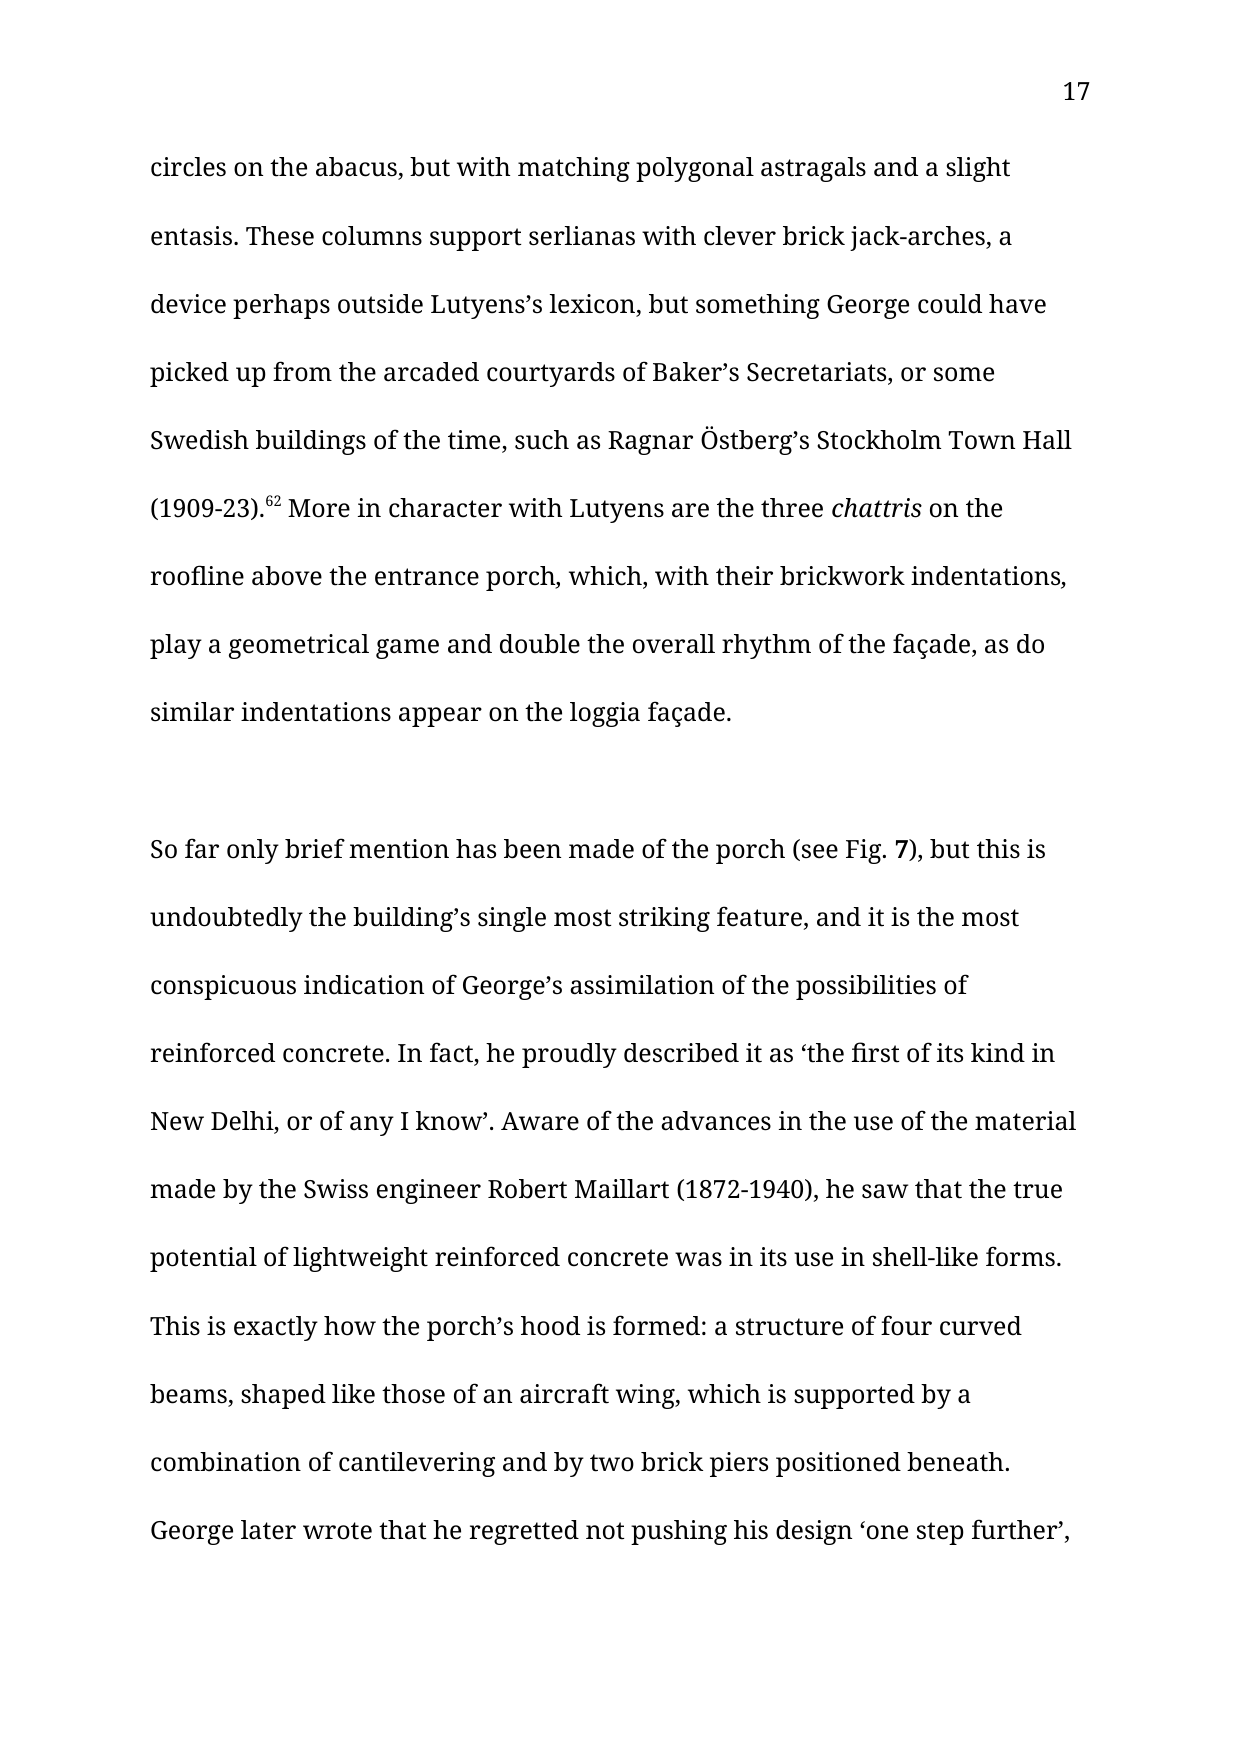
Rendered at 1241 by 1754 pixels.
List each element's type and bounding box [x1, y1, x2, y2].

text [150, 831, 1090, 1547]
text [150, 150, 1090, 729]
